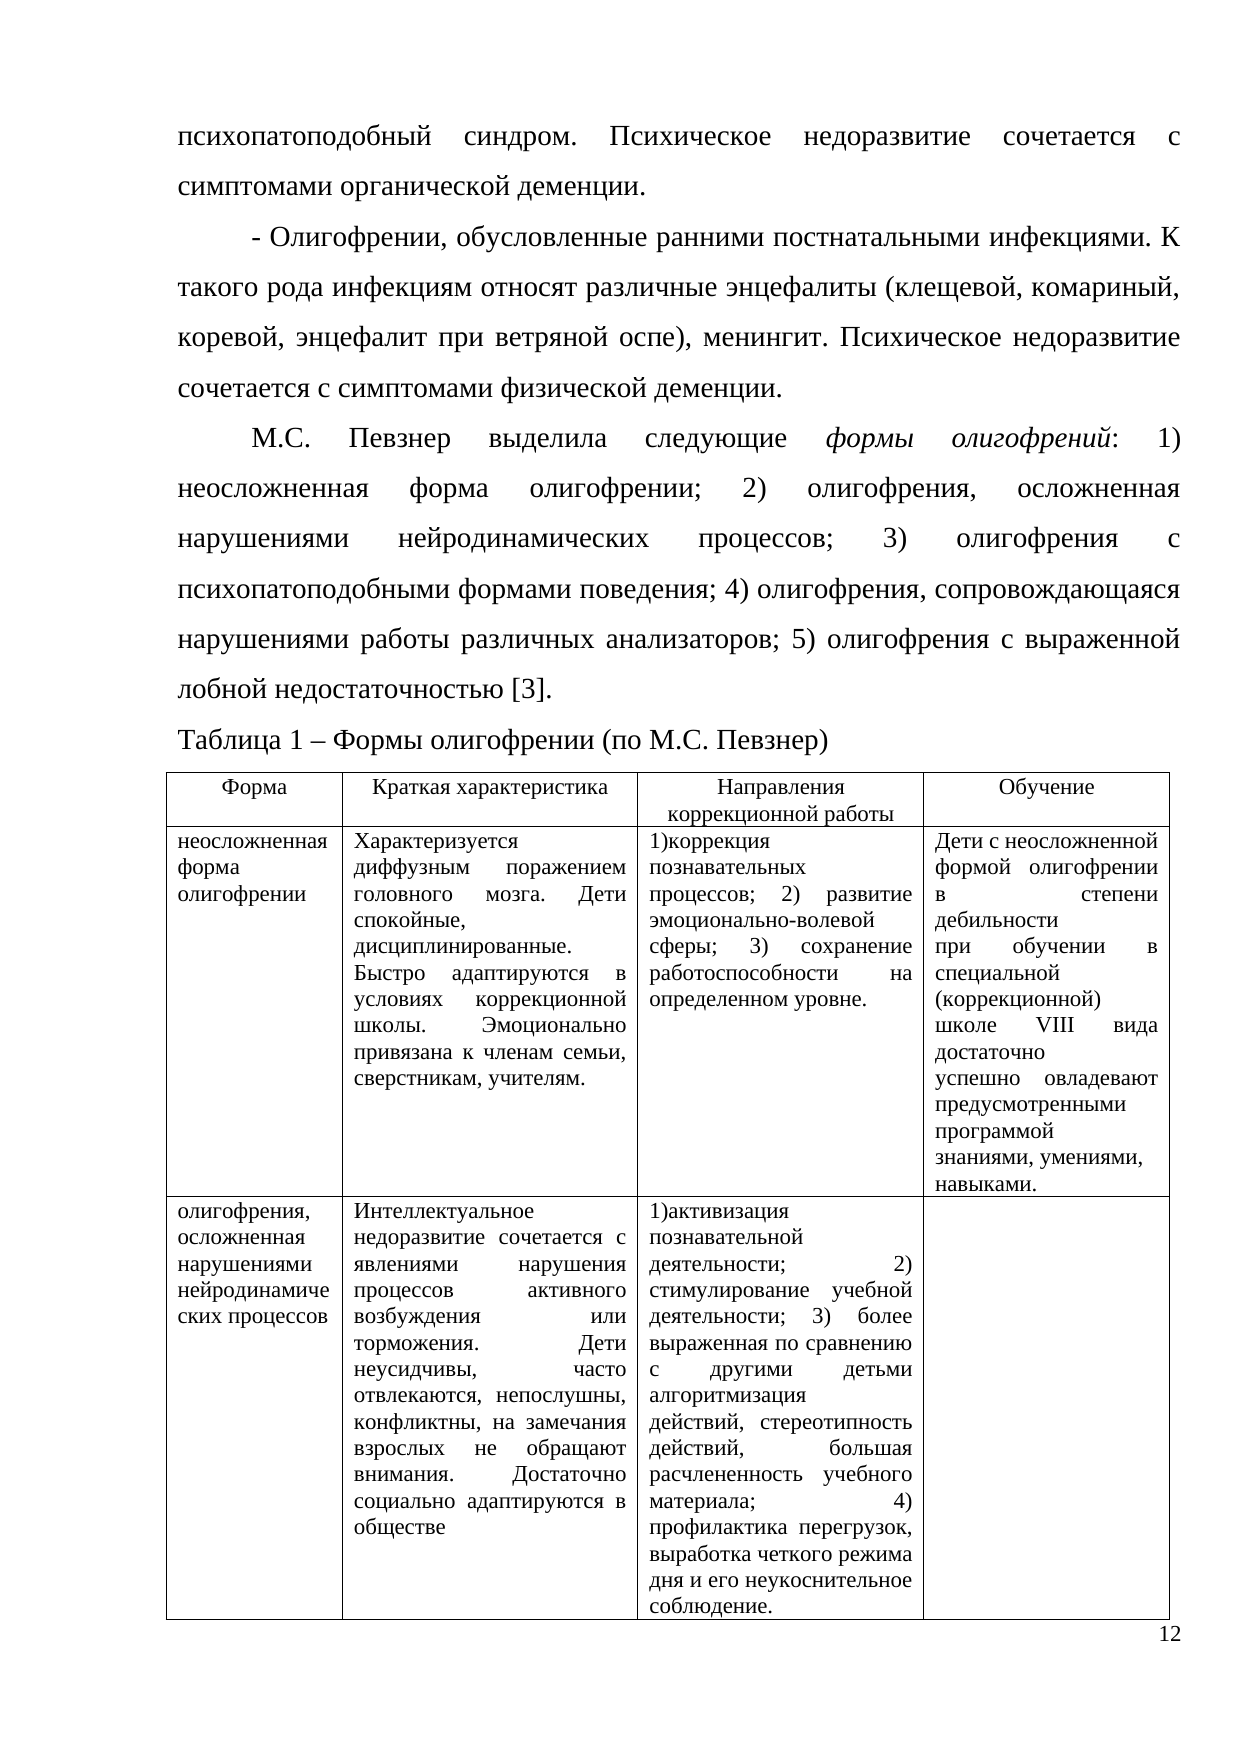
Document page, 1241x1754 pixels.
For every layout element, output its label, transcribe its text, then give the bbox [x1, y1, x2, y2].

table_cell 1)активизация познавательной деятельности; 2) стимулирование учебной деятельности; 3) более выраженная по сравнению с другими детьми алгоритмизация действий, стереотипность действий, большая расчлененность учебного материала; 4) профилактика перегрузок, выработка четкого режима дня и его неукоснительное соблюдение. [638, 1197, 923, 1619]
table_cell олигофрения, осложненная нарушениями нейродинамических процессов [167, 1197, 342, 1619]
table_cell Дети с неосложненной формой олигофрении в степени дебильности при обучении в специальной (коррекционной) школе VIII вида достаточно успешно овладевают предусмотренными программой знаниями, умениями, навыками. [924, 827, 1169, 1196]
text Таблица 1 – Формы олигофрении (по М.С. Певзнер) [177, 722, 1181, 755]
table_cell 1)коррекция познавательных процессов; 2) развитие эмоционально-волевой сферы; 3) сохранение работоспособности на определенном уровне. [638, 827, 923, 1196]
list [177, 118, 1181, 202]
table_cell неосложненная форма олигофрении [167, 827, 342, 1196]
table_cell [924, 1197, 1169, 1619]
table_header Форма [167, 773, 342, 826]
table_header Обучение [924, 773, 1169, 826]
list - Олигофрении, обусловленные ранними постнатальными инфекциями. К такого рода инфекциям относят различные энцефалиты (клещевой, комариный, коревой, энцефалит при ветряной оспе), менингит. Психическое недоразвитие сочетается с симптомами физической деменции. [177, 219, 1181, 403]
text М.С. Певзнер выделила следующие формы олигофрений: 1) неосложненная форма олигофрении; 2) олигофрения, осложненная нарушениями нейродинамических процессов; 3) олигофрения с психопатоподобными формами поведения; 4) олигофрения, сопровождающаяся нарушениями работы различных анализаторов; 5) олигофрения с выраженной лобной недостаточностью [3]. [177, 420, 1181, 705]
table_cell Характеризуется диффузным поражением головного мозга. Дети спокойные, дисциплинированные. Быстро адаптируются в условиях коррекционной школы. Эмоционально привязана к членам семьи, сверстникам, учителям. [343, 827, 637, 1196]
table_cell Интеллектуальное недоразвитие сочетается с явлениями нарушения процессов активного возбуждения или торможения. Дети неусидчивы, часто отвлекаются, непослушны, конфликтны, на замечания взрослых не обращают внимания. Достаточно социально адаптируются в обществе [343, 1197, 637, 1619]
table_header Краткая характеристика [343, 773, 637, 826]
table_header Направления коррекционной работы [638, 773, 923, 826]
